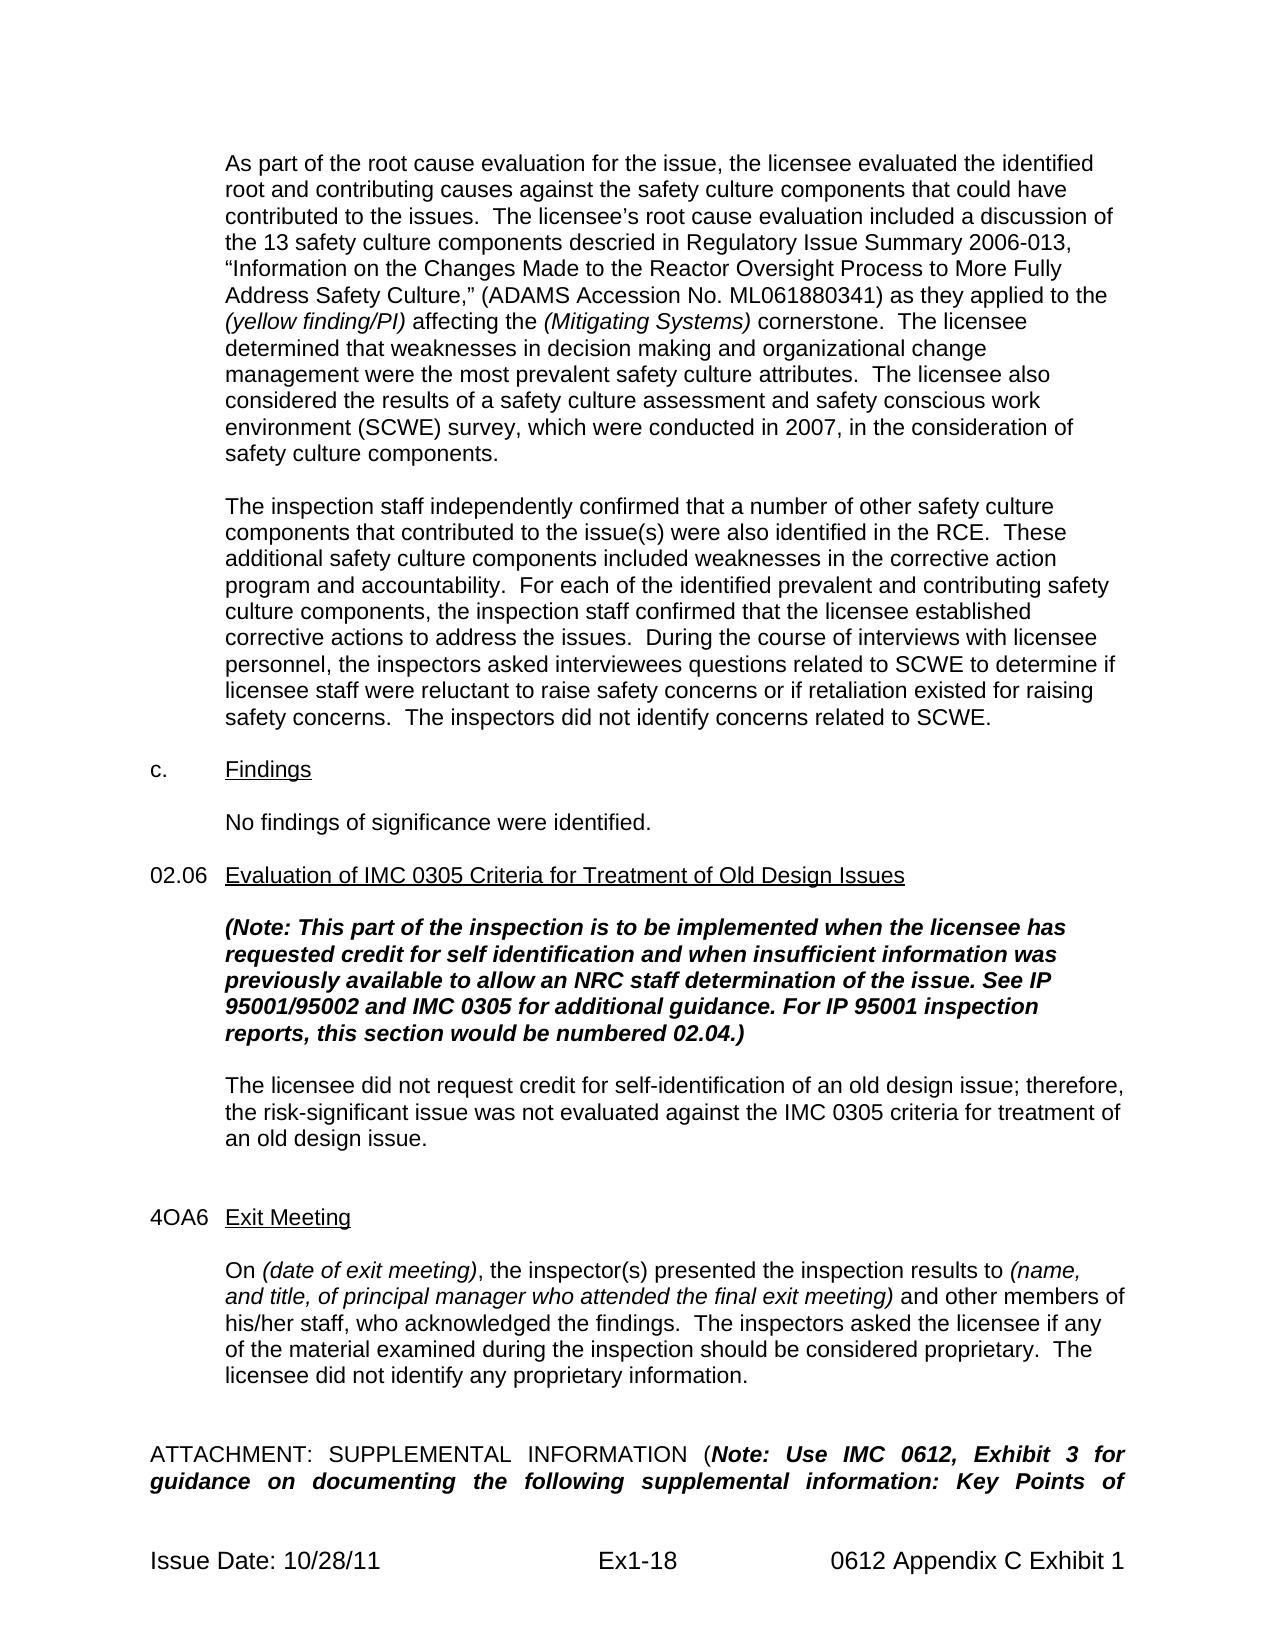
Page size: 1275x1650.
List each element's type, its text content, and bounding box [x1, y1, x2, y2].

text The inspection staff independently confirmed that a number of other safety culture components that contributed to the issue(s) were also identified in the RCE. These additional safety culture components included weaknesses in the corrective action program and accountability. For each of the identified prevalent and contributing safety culture components, the inspection staff confirmed that the licensee established corrective actions to address the issues. During the course of interviews with licensee personnel, the inspectors asked interviewees questions related to SCWE to determine if licensee staff were reluctant to raise safety concerns or if retaliation existed for raising safety concerns. The inspectors did not identify concerns related to SCWE. [225, 493, 1125, 730]
text 4OA6 Exit Meeting [150, 1204, 1125, 1231]
text The licensee did not request credit for self-identification of an old design issue; therefore, the risk-significant issue was not evaluated against the IMC 0305 criteria for treatment of an old design issue. [225, 1072, 1125, 1151]
text No findings of significance were identified. [150, 809, 1125, 835]
text 02.06 Evaluation of IMC 0305 Criteria for Treatment of Old Design Issues [150, 862, 1125, 888]
text (Note: This part of the inspection is to be implemented when the licensee has requested credit for self identification and when insufficient information was previously available to allow an NRC staff determination of the issue. See IP 95001/95002 and IMC 0305 for additional guidance. For IP 95001 inspection reports, this section would be numbered 02.04.) [225, 914, 1125, 1046]
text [150, 1441, 1125, 1494]
text c. Findings [150, 756, 1125, 782]
text On (date of exit meeting), the inspector(s) presented the inspection results to (name, and title, of principal manager who attended the final exit meeting) and other members of his/her staff, who acknowledged the findings. The inspectors asked the licensee if any of the material examined during the inspection should be considered proprietary. The licensee did not identify any proprietary information. [225, 1257, 1125, 1389]
text As part of the root cause evaluation for the issue, the licensee evaluated the identified root and contributing causes against the safety culture components that could have contributed to the issues. The licensee’s root cause evaluation included a discussion of the 13 safety culture components descried in Regulatory Issue Summary 2006-013, “Information on the Changes Made to the Reactor Oversight Process to More Fully Address Safety Culture,” (ADAMS Accession No. ML061880341) as they applied to the (yellow finding/PI) affecting the (Mitigating Systems) cornerstone. The licensee determined that weaknesses in decision making and organizational change management were the most prevalent safety culture attributes. The licensee also considered the results of a safety culture assessment and safety conscious work environment (SCWE) survey, which were conducted in 2007, in the consideration of safety culture components. [225, 150, 1125, 466]
